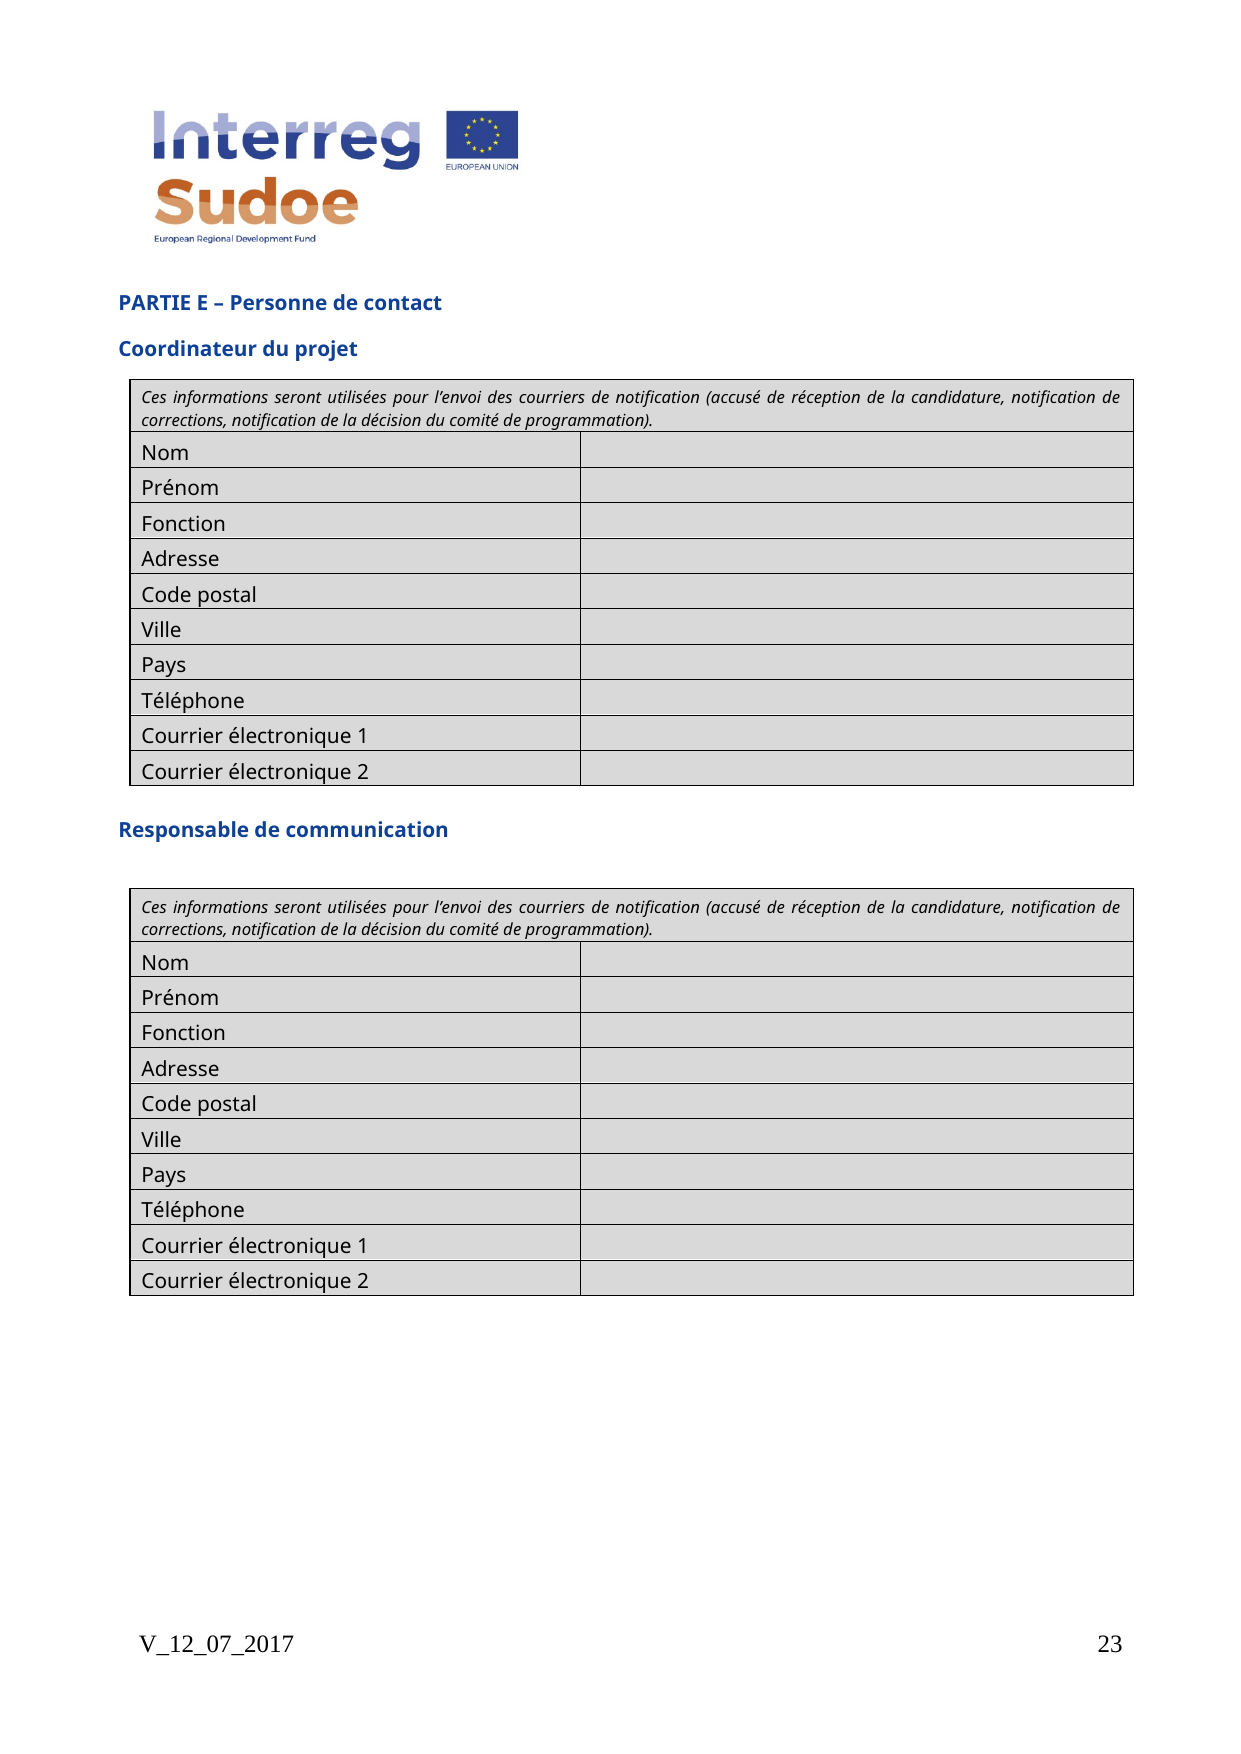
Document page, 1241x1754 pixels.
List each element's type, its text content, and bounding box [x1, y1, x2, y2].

table_cell Adresse [131, 1048, 580, 1082]
table_cell Prénom [131, 977, 580, 1012]
table_cell Courrier électronique 1 [131, 1225, 580, 1259]
table_header Ces informations seront utilisées pour l’envoi des courriers de notification (accusé de réception de la candidature, notification de corrections, notification de la décision du comité de programmation). [131, 380, 1133, 431]
table_cell [581, 716, 1133, 750]
table_cell [581, 1013, 1133, 1047]
table_cell Code postal [131, 574, 580, 608]
table_cell [581, 468, 1133, 502]
table_cell [581, 1261, 1133, 1295]
text Responsable de communication [118, 815, 1122, 843]
text PARTIE E – Personne de contact [118, 288, 1122, 317]
table_cell Fonction [131, 1013, 580, 1047]
table_cell [581, 1225, 1133, 1259]
table_cell Téléphone [131, 1190, 580, 1224]
table_cell [581, 1154, 1133, 1189]
table_cell Courrier électronique 2 [131, 751, 580, 785]
table_cell [581, 1084, 1133, 1118]
table_cell [581, 645, 1133, 679]
table_cell Ville [131, 1119, 580, 1153]
picture [118, 75, 553, 276]
table_cell Adresse [131, 539, 580, 573]
table_cell [581, 1190, 1133, 1224]
table_cell Code postal [131, 1084, 580, 1118]
table_cell [581, 574, 1133, 608]
table_header Ces informations seront utilisées pour l’envoi des courriers de notification (accusé de réception de la candidature, notification de corrections, notification de la décision du comité de programmation). [131, 889, 1133, 941]
table_cell [581, 609, 1133, 644]
table_cell Ville [131, 609, 580, 644]
table_cell Fonction [131, 503, 580, 537]
table_cell Nom [131, 432, 580, 467]
table_cell Nom [131, 942, 580, 976]
table_cell Pays [131, 1154, 580, 1189]
text Coordinateur du projet [118, 334, 1122, 362]
table_cell Courrier électronique 2 [131, 1261, 580, 1295]
table_cell [581, 942, 1133, 976]
table_cell [581, 503, 1133, 537]
table_cell Pays [131, 645, 580, 679]
table_cell Prénom [131, 468, 580, 502]
table_cell [581, 432, 1133, 467]
table_cell [581, 1119, 1133, 1153]
table_cell [581, 751, 1133, 785]
table_cell [581, 977, 1133, 1012]
table_cell Téléphone [131, 680, 580, 714]
table_cell [581, 539, 1133, 573]
table_cell Courrier électronique 1 [131, 716, 580, 750]
table_cell [581, 680, 1133, 714]
table_cell [581, 1048, 1133, 1082]
